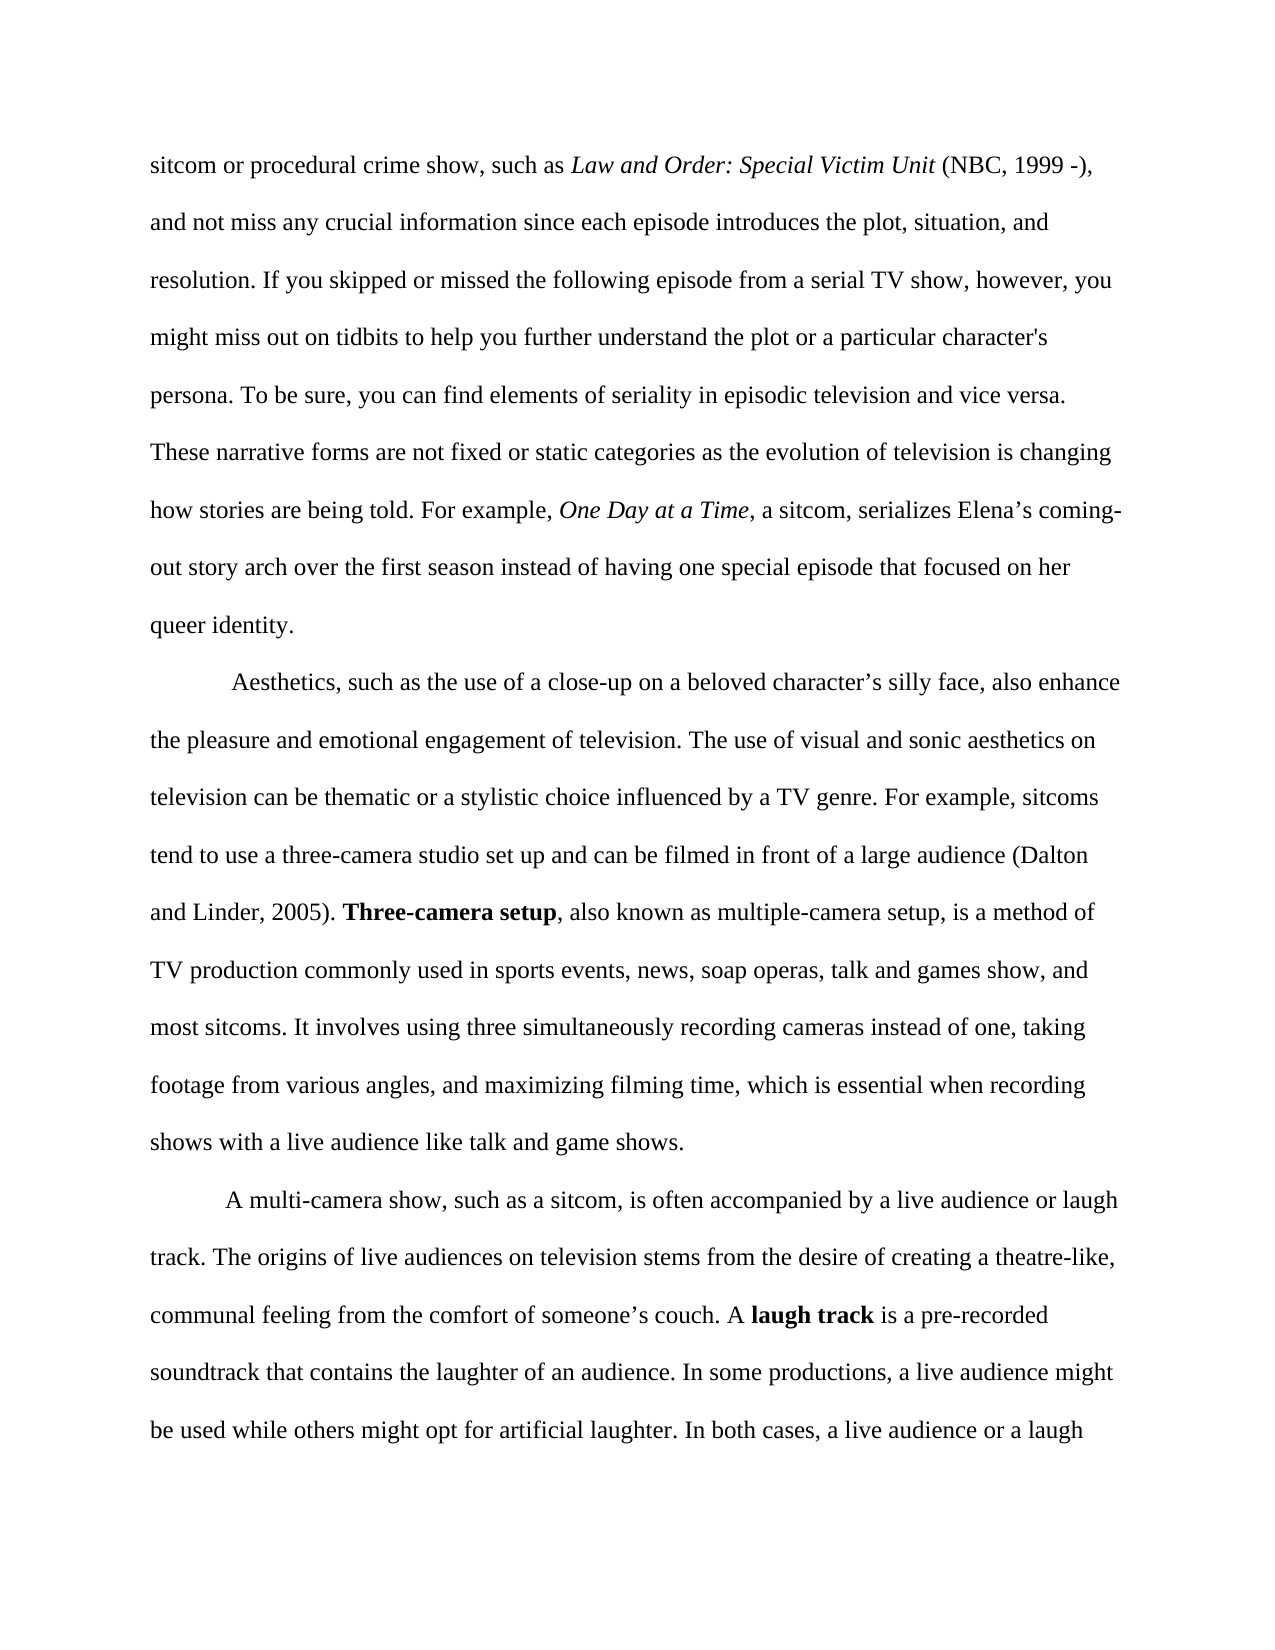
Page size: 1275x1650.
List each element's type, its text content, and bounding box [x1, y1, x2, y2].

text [150, 150, 1125, 639]
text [150, 1185, 1125, 1444]
text Aesthetics, such as the use of a close-up on a beloved character’s silly face, also enhance the pleasure and emotional engagement of television. The use of visual and sonic aesthetics on television can be thematic or a stylistic choice influenced by a TV genre. For example, sitcoms tend to use a three-camera studio set up and can be filmed in front of a large audience (Dalton and Linder, 2005). Three-camera setup, also known as multiple-camera setup, is a method of TV production commonly used in sports events, news, soap operas, talk and games show, and most sitcoms. It involves using three simultaneously recording cameras instead of one, taking footage from various angles, and maximizing filming time, which is essential when recording shows with a live audience like talk and game shows. [150, 667, 1125, 1156]
